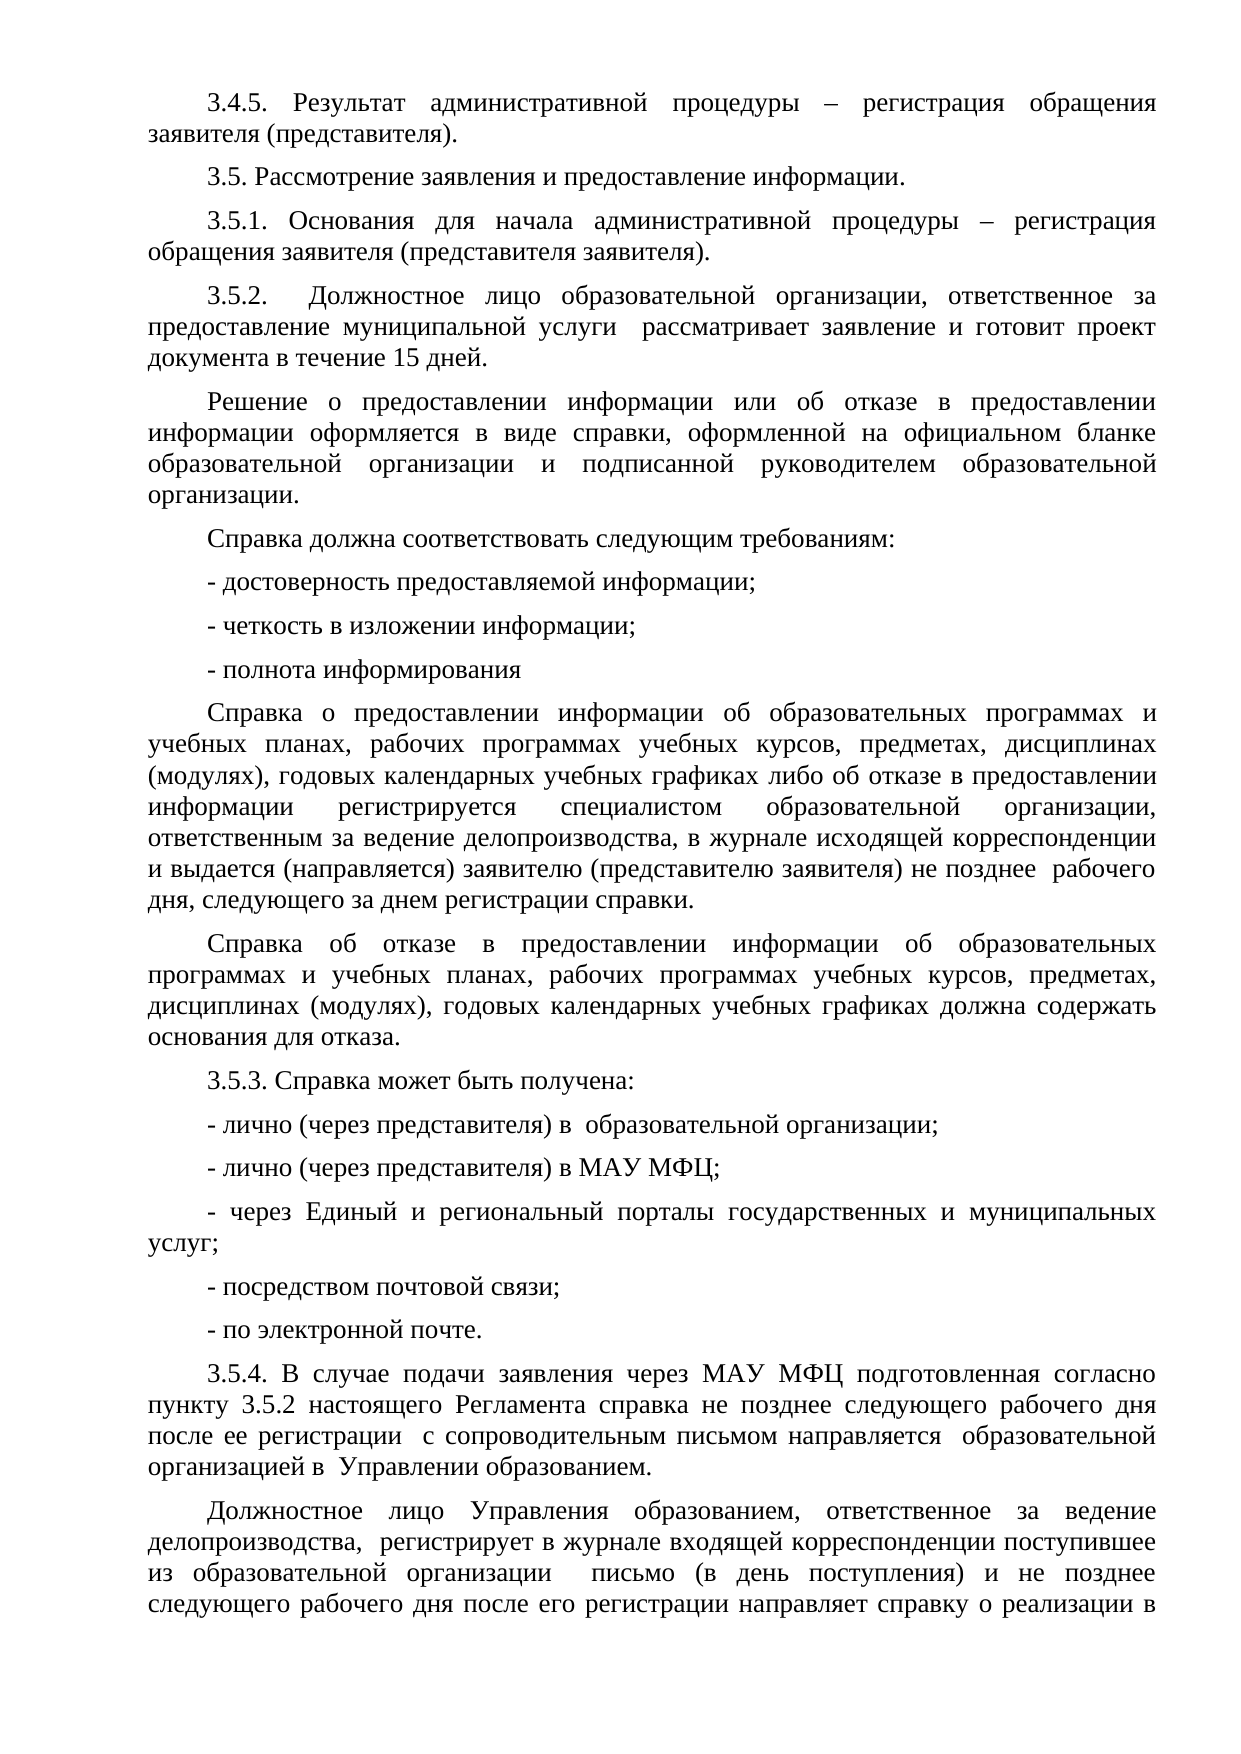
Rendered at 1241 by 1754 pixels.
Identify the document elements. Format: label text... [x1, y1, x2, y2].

text - лично (через представителя) в МАУ МФЦ; [148, 1151, 1157, 1182]
text - посредством почтовой связи; [148, 1270, 1157, 1301]
text Справка об отказе в предоставлении информации об образовательных программах и учебных планах, рабочих программах учебных курсов, предметах, дисциплинах (модулях), годовых календарных учебных графиках должна содержать основания для отказа. [148, 927, 1157, 1052]
text 3.4.5. Результат административной процедуры – регистрация обращения заявителя (представителя). [148, 86, 1157, 148]
text 3.5.4. В случае подачи заявления через МАУ МФЦ подготовленная согласно пункту 3.5.2 настоящего Регламента справка не позднее следующего рабочего дня после ее регистрации с сопроводительным письмом направляется образовательной организацией в Управлении образованием. [148, 1357, 1157, 1482]
text - лично (через представителя) в образовательной организации; [148, 1108, 1157, 1139]
text 3.5. Рассмотрение заявления и предоставление информации. [148, 160, 1157, 192]
text 3.5.3. Справка может быть получена: [148, 1064, 1157, 1095]
text - через Единый и региональный порталы государственных и муниципальных услуг; [148, 1195, 1157, 1257]
text 3.5.2. Должностное лицо образовательной организации, ответственное за предоставление муниципальной услуги рассматривает заявление и готовит проект документа в течение 15 дней. [148, 279, 1157, 372]
text 3.5.1. Основания для начала административной процедуры – регистрация обращения заявителя (представителя заявителя). [148, 204, 1157, 266]
text - четкость в изложении информации; [148, 609, 1157, 640]
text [148, 1494, 1157, 1619]
text - полнота информирования [148, 653, 1157, 684]
text Справка должна соответствовать следующим требованиям: [148, 522, 1157, 553]
text - по электронной почте. [148, 1313, 1157, 1344]
text - достоверность предоставляемой информации; [148, 566, 1157, 597]
text Справка о предоставлении информации об образовательных программах и учебных планах, рабочих программах учебных курсов, предметах, дисциплинах (модулях), годовых календарных учебных графиках либо об отказе в предоставлении информации регистрируется специалистом образовательной организации, ответственным за ведение делопроизводства, в журнале исходящей корреспонденции и выдается (направляется) заявителю (представителю заявителя) не позднее рабочего дня, следующего за днем регистрации справки. [148, 696, 1157, 914]
text Решение о предоставлении информации или об отказе в предоставлении информации оформляется в виде справки, оформленной на официальном бланке образовательной организации и подписанной руководителем образовательной организации. [148, 385, 1157, 509]
